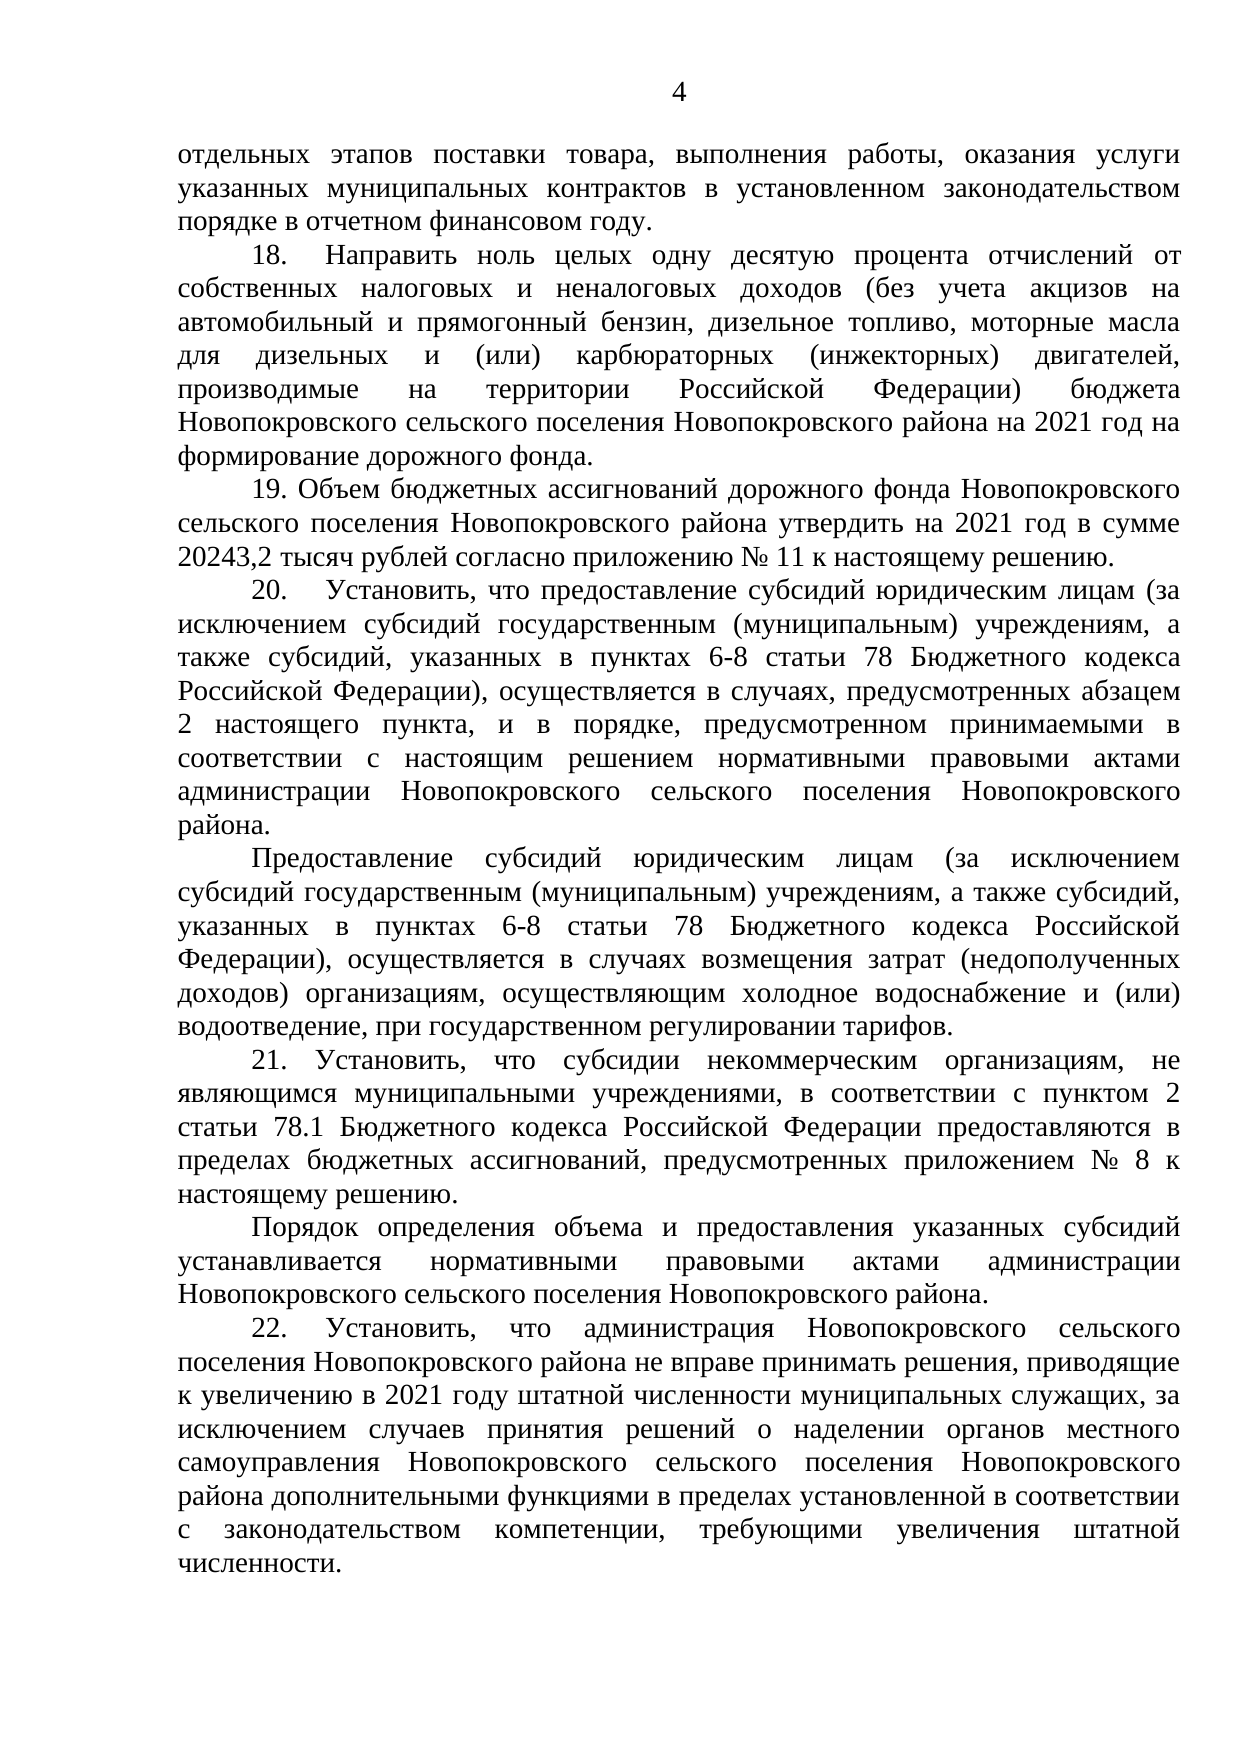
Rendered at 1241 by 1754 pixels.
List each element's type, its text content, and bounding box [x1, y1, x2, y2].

text 22. Установить, что администрация Новопокровского сельского поселения Новопокровского района не вправе принимать решения, приводящие к увеличению в 2021 году штатной численности муниципальных служащих, за исключением случаев принятия решений о наделении органов местного самоуправления Новопокровского сельского поселения Новопокровского района дополнительными функциями в пределах установленной в соответствии с законодательством компетенции, требующими увеличения штатной численности. [177, 1310, 1181, 1578]
text 18. Направить ноль целых одну десятую процента отчислений от собственных налоговых и неналоговых доходов (без учета акцизов на автомобильный и прямогонный бензин, дизельное топливо, моторные масла для дизельных и (или) карбюраторных (инжекторных) двигателей, производимые на территории Российской Федерации) бюджета Новопокровского сельского поселения Новопокровского района на 2021 год на формирование дорожного фонда. [177, 237, 1181, 472]
text 19. Объем бюджетных ассигнований дорожного фонда Новопокровского сельского поселения Новопокровского района утвердить на 2021 год в сумме 20243,2 тысяч рублей согласно приложению № 11 к настоящему решению. [177, 472, 1181, 572]
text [177, 136, 1181, 237]
text Предоставление субсидий юридическим лицам (за исключением субсидий государственным (муниципальным) учреждениям, а также субсидий, указанных в пунктах 6-8 статьи 78 Бюджетного кодекса Российской Федерации), осуществляется в случаях возмещения затрат (недополученных доходов) организациям, осуществляющим холодное водоснабжение и (или) водоотведение, при государственном регулировании тарифов. [177, 841, 1181, 1042]
text 20. Установить, что предоставление субсидий юридическим лицам (за исключением субсидий государственным (муниципальным) учреждениям, а также субсидий, указанных в пунктах 6-8 статьи 78 Бюджетного кодекса Российской Федерации), осуществляется в случаях, предусмотренных абзацем 2 настоящего пункта, и в порядке, предусмотренном принимаемыми в соответствии с настоящим решением нормативными правовыми актами администрации Новопокровского сельского поселения Новопокровского района. [177, 572, 1181, 841]
text Порядок определения объема и предоставления указанных субсидий устанавливается нормативными правовыми актами администрации Новопокровского сельского поселения Новопокровского района. [177, 1209, 1181, 1310]
text 21. Установить, что субсидии некоммерческим организациям, не являющимся муниципальными учреждениями, в соответствии с пунктом 2 статьи 78.1 Бюджетного кодекса Российской Федерации предоставляются в пределах бюджетных ассигнований, предусмотренных приложением № 8 к настоящему решению. [177, 1042, 1181, 1209]
